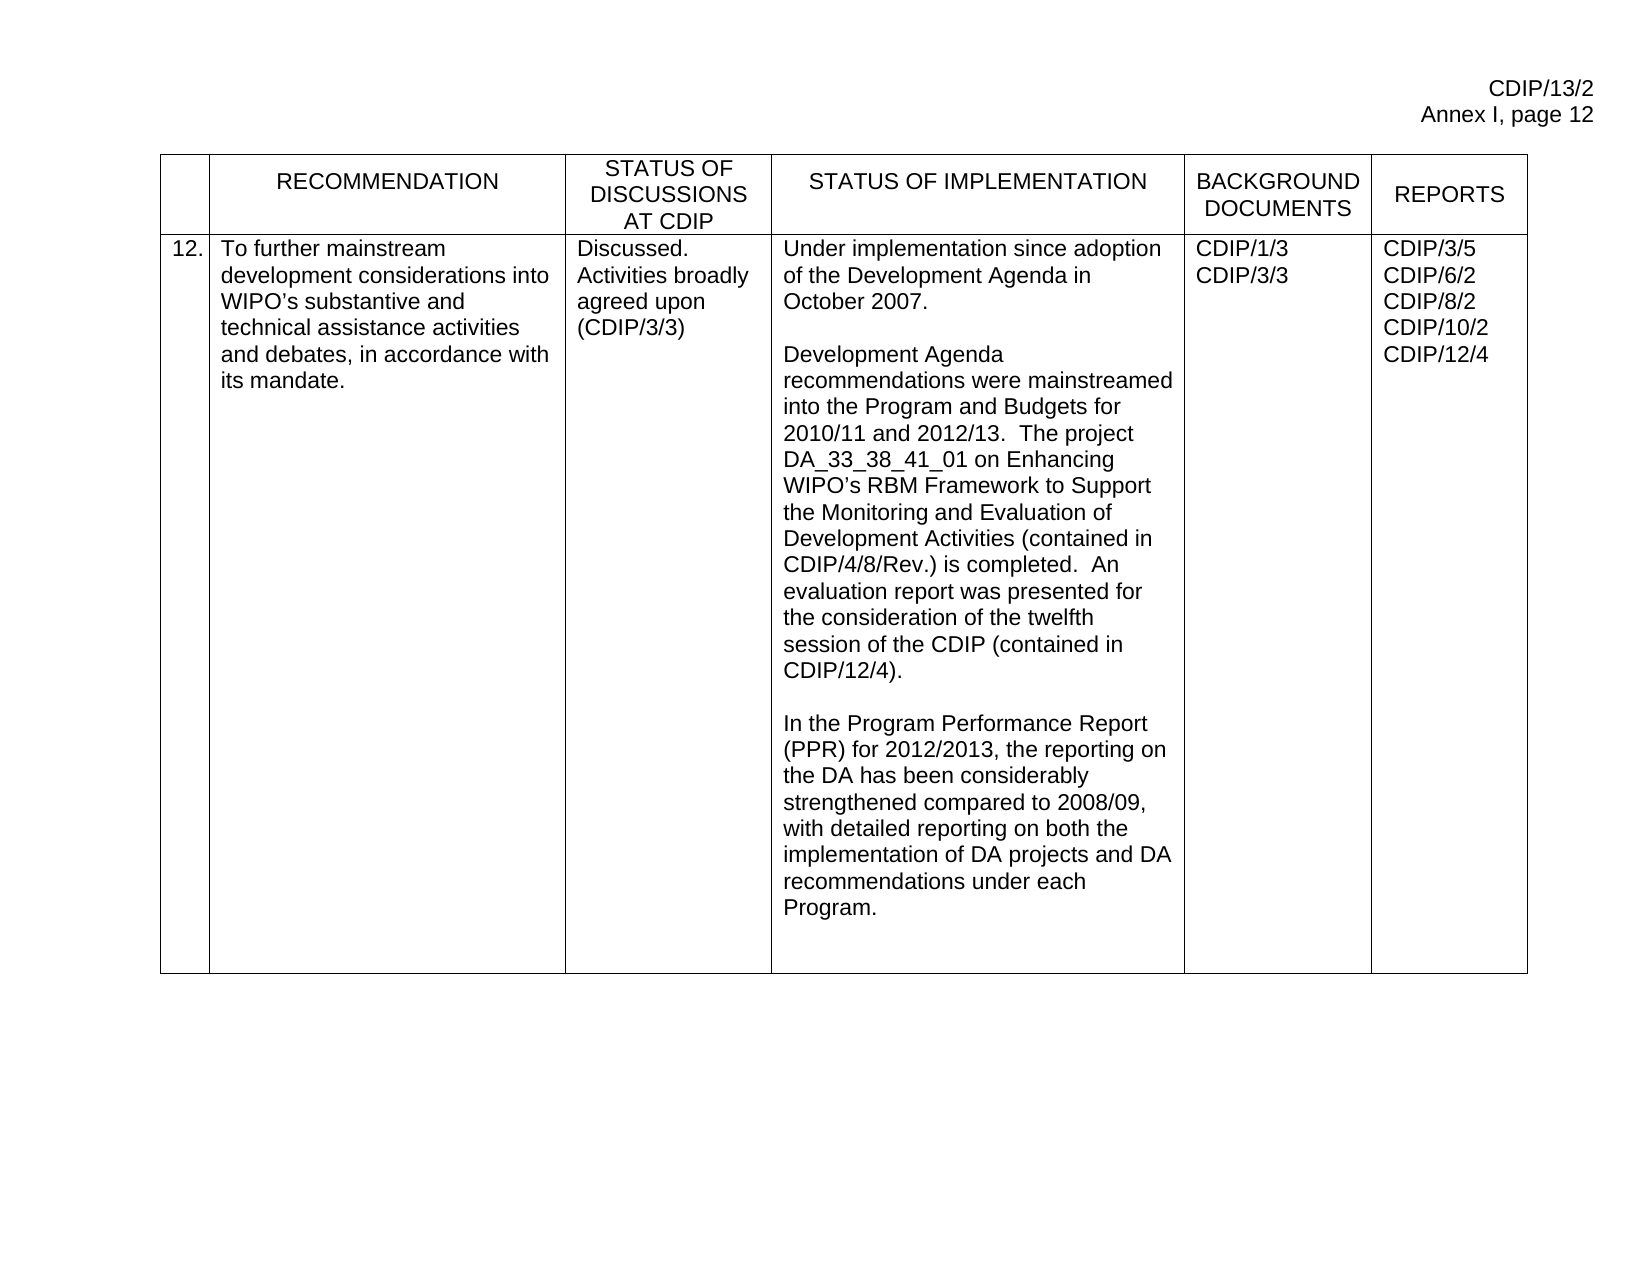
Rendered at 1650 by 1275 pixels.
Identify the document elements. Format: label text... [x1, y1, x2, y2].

table_header RECOMMENDATION [210, 155, 565, 234]
table_cell Under implementation since adoption of the in October 2007. recommendations were mainstreamed into the Program and Budgets for 2010/11 and 2012/13. The project DA_33_38_41_01 on Enhancing WIPO’s RBM Framework to Support the Monitoring and Evaluation of Development Activities (contained in CDIP/4/8/Rev.) is completed. An evaluation report was presented for the consideration of the twelfth session of the CDIP (contained in CDIP/12/4). In the Program Performance Report (PPR) for 2012/2013, the reporting on the DA has been considerably strengthened compared to 2008/09, with detailed reporting on both the implementation of DA projects and DA recommendations under each Program. [772, 235, 1184, 973]
table_cell CDIP/1/3 CDIP/3/3 [1185, 235, 1371, 973]
table_header REPORTS [1372, 155, 1527, 234]
table_cell [161, 235, 209, 973]
table_header BACKGROUND DOCUMENTS [1185, 155, 1371, 234]
table_cell Discussed. Activities broadly agreed upon (CDIP/3/3) [566, 235, 771, 973]
table_header STATUS OF DISCUSSIONS AT CDIP [566, 155, 771, 234]
table_header STATUS OF IMPLEMENTATION [772, 155, 1184, 234]
table_cell To further mainstream development considerations into WIPO’s substantive and technical assistance activities and debates, in accordance with its mandate. [210, 235, 565, 973]
table_cell CDIP/3/5 CDIP/6/2 CDIP/8/2 CDIP/10/2 CDIP/12/4 [1372, 235, 1527, 973]
table_header [161, 155, 209, 234]
